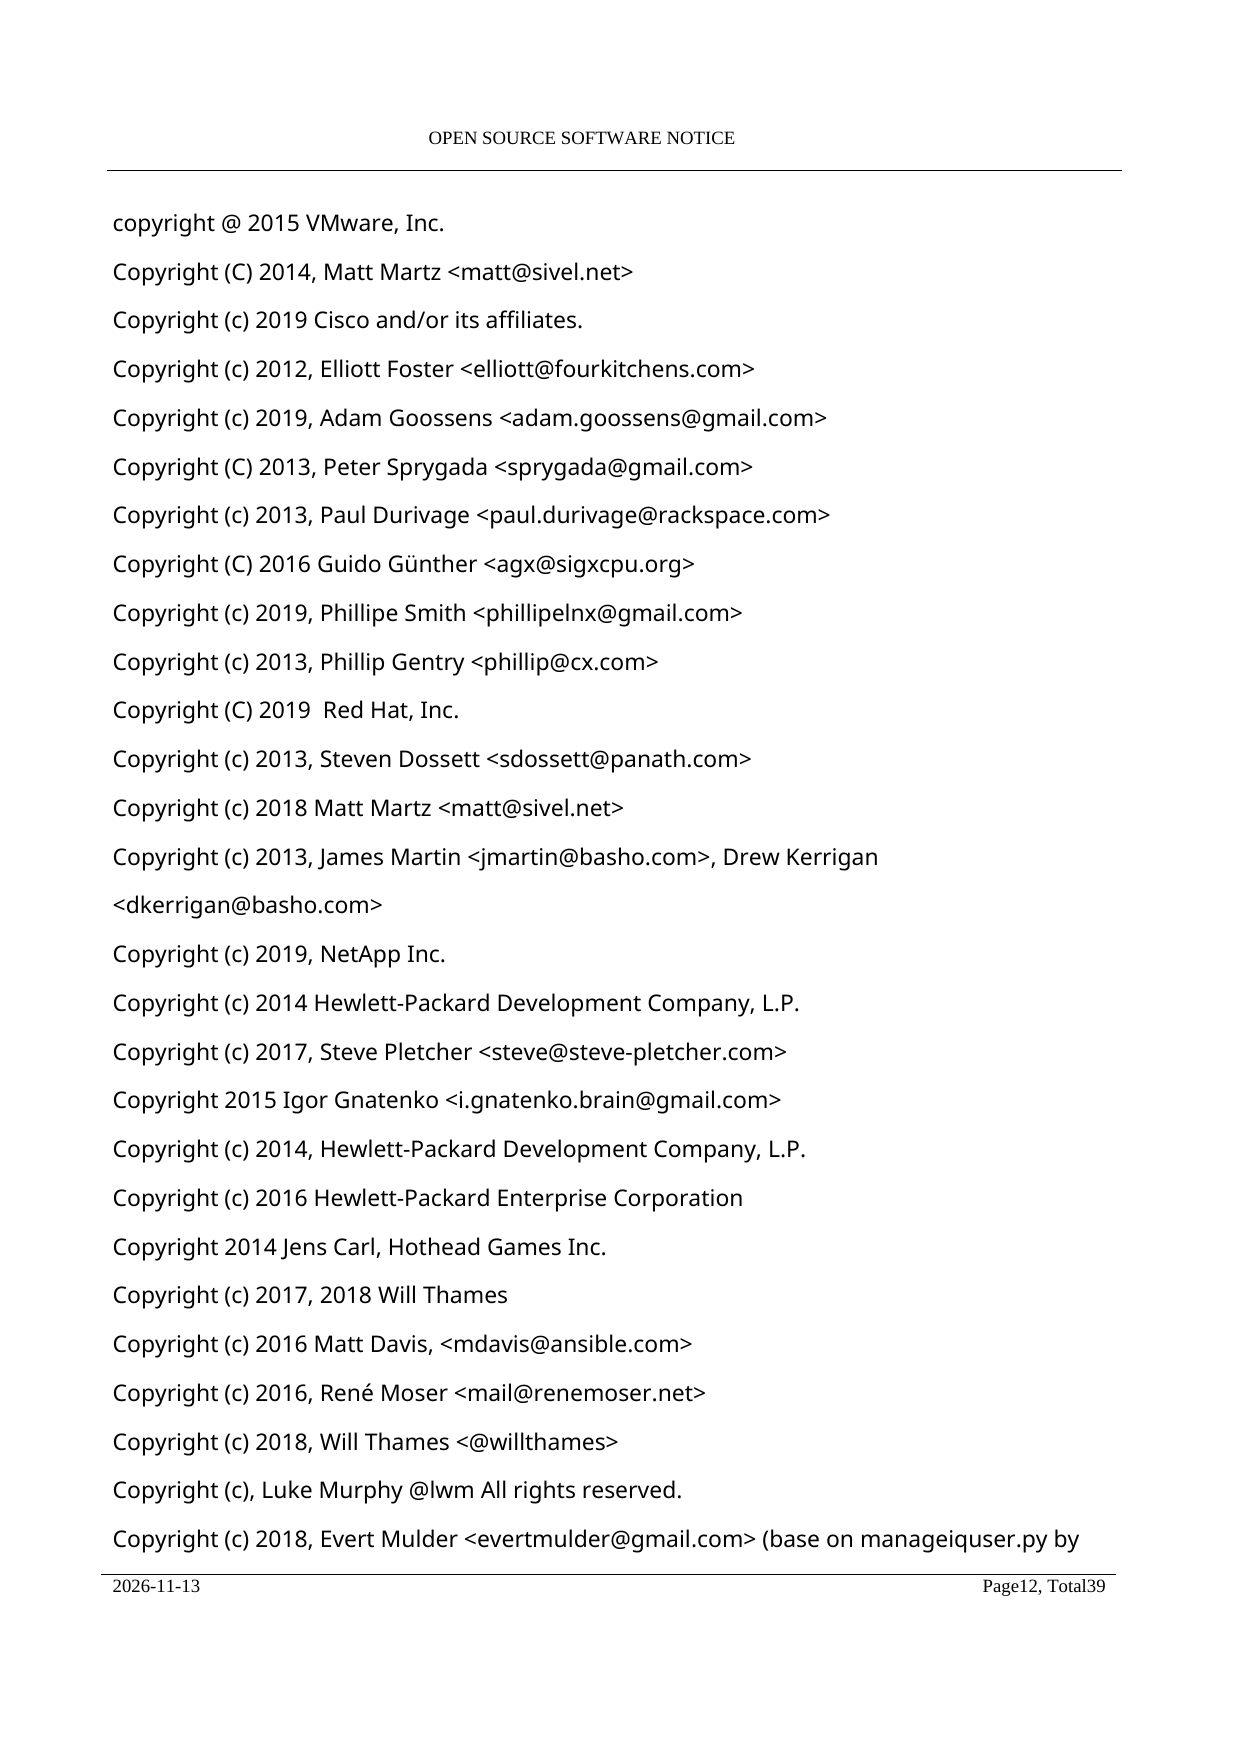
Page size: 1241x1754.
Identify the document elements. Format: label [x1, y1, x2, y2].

text [112, 206, 1128, 1555]
